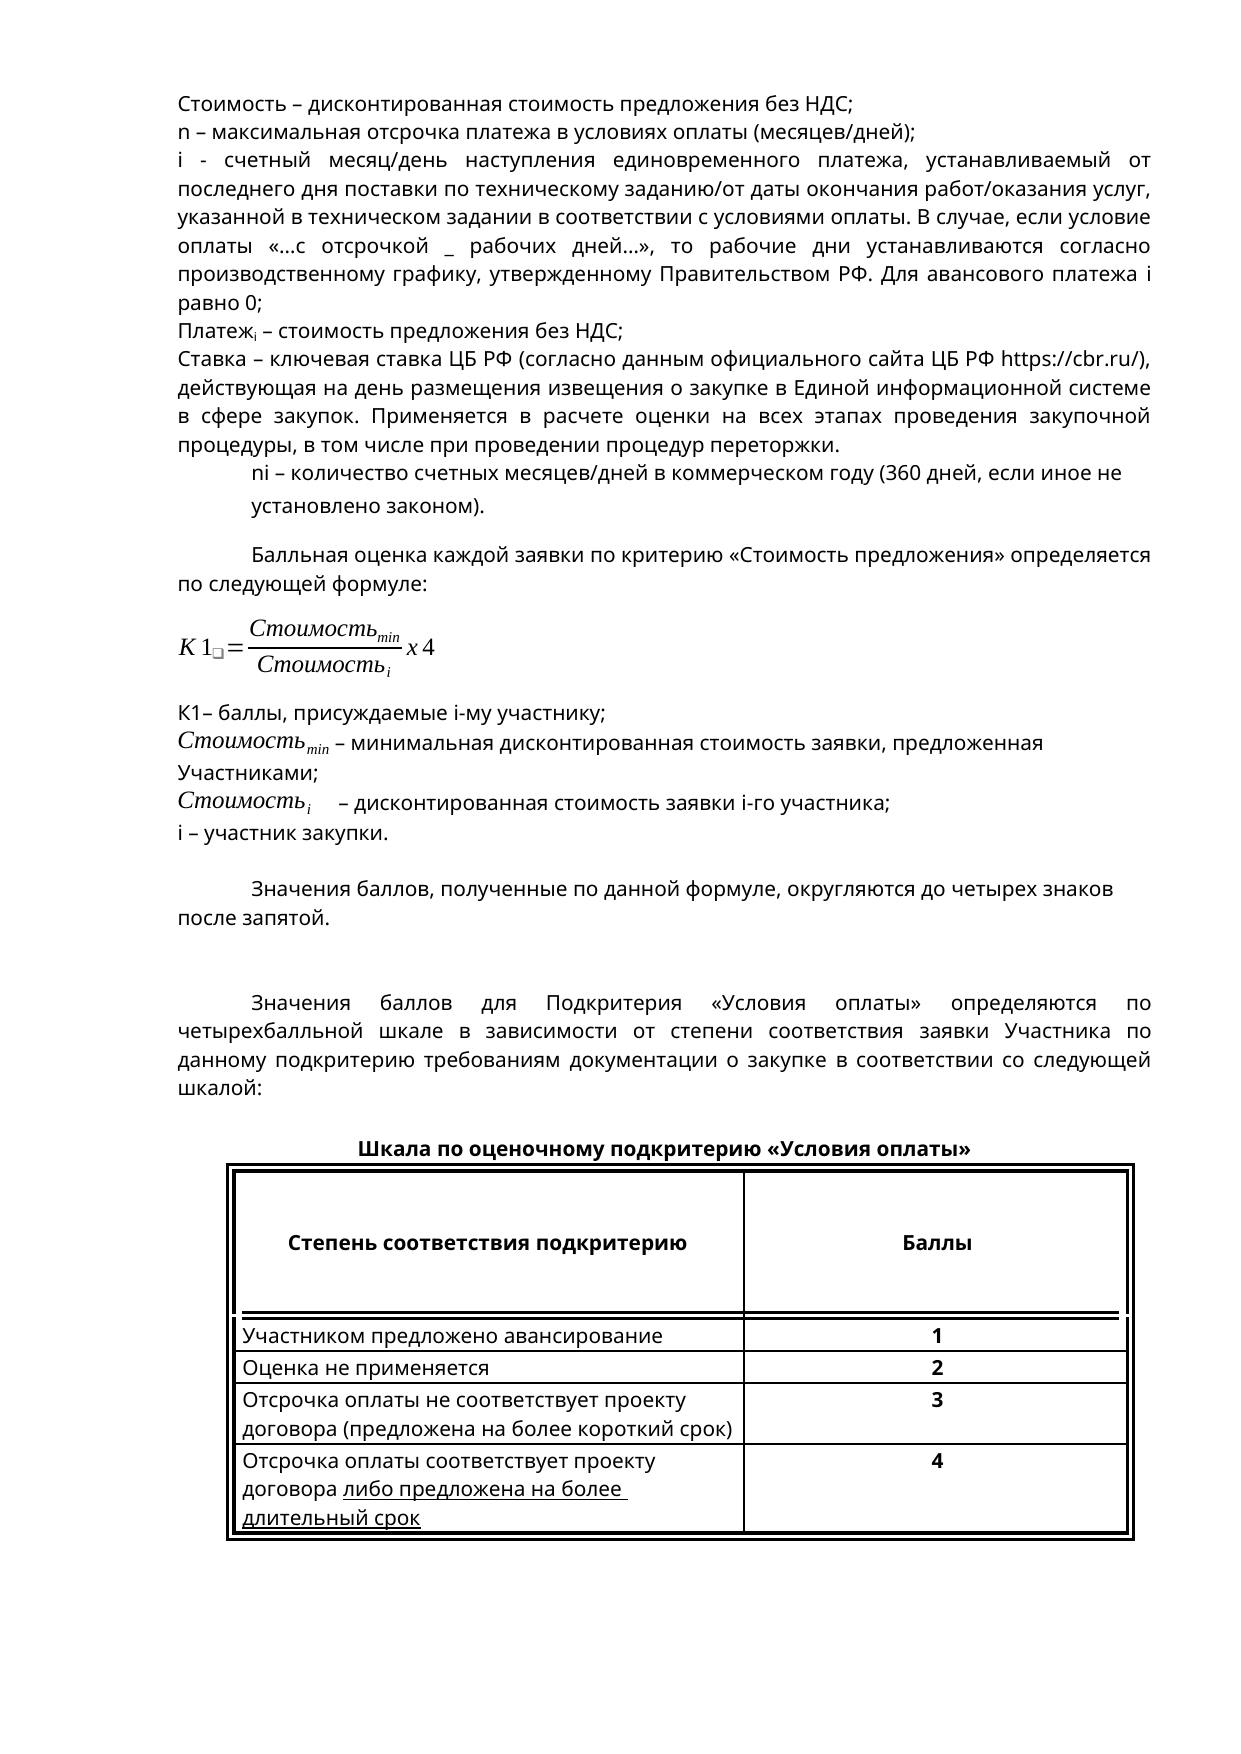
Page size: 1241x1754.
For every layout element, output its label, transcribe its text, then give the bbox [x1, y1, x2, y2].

text – минимальная дисконтированная стоимость заявки, предложенная Участниками; [177, 726, 1152, 786]
table_cell 4 [745, 1445, 1126, 1531]
table_cell 3 [745, 1384, 1126, 1442]
text i - счетный месяц/день наступления единовременного платежа, устанавливаемый от последнего дня поставки по техническому заданию/от даты окончания работ/оказания услуг, указанной в техническом задании в соответствии с условиями оплаты. В случае, если условие оплаты «…с отсрочкой _ рабочих дней…», то рабочие дни устанавливаются согласно производственному графику, утвержденному Правительством РФ. Для авансового платежа i равно 0; [177, 146, 1152, 316]
table_header Степень соответствия подкритерию [231, 1166, 744, 1311]
text Балльная оценка каждой заявки по критерию «Стоимость предложения» определяется по следующей формуле: [177, 541, 1152, 597]
table_cell Участником предложено авансирование [231, 1311, 743, 1350]
table_cell 1 [745, 1311, 1130, 1350]
text ni – количество счетных месяцев/дней в коммерческом году (360 дней, если иное не установлено законом). [251, 458, 1152, 519]
text К1– баллы, присуждаемые i-му участнику; [177, 698, 1152, 726]
text Значения баллов, полученные по данной формуле, округляются до четырех знаков после запятой. [177, 874, 1152, 931]
text Стоимость – дисконтированная стоимость предложения без НДС; [177, 89, 1152, 117]
table_header Баллы [744, 1166, 1130, 1311]
table_cell Оценка не применяется [236, 1352, 743, 1382]
table_cell 2 [745, 1352, 1126, 1382]
table_cell Отсрочка оплаты соответствует проекту договора либо предложена на более длительный срок [236, 1445, 743, 1531]
text n – максимальная отсрочка платежа в условиях оплаты (месяцев/дней); [177, 117, 1152, 146]
text Платежi – стоимость предложения без НДС; [177, 316, 1152, 344]
text Значения баллов для Подкритерия «Условия оплаты» определяются по четырехбалльной шкале в зависимости от степени соответствия заявки Участника по данному подкритерию требованиям документации о закупке в соответствии со следующей шкалой: [177, 988, 1152, 1102]
table_cell Отсрочка оплаты не соответствует проекту договора (предложена на более короткий срок) [236, 1384, 743, 1442]
text i – участник закупки. [177, 818, 1152, 846]
text Шкала по оценочному подкритерию «Условия оплаты» [177, 1134, 1152, 1163]
text Ставка – ключевая ставка ЦБ РФ (согласно данным официального сайта ЦБ РФ https://cbr.ru/), действующая на день размещения извещения о закупке в Единой информационной системе в сфере закупок. Применяется в расчете оценки на всех этапах проведения закупочной процедуры, в том числе при проведении процедур переторжки. [177, 344, 1152, 458]
text – дисконтированная стоимость заявки i-го участника; [177, 786, 1152, 818]
